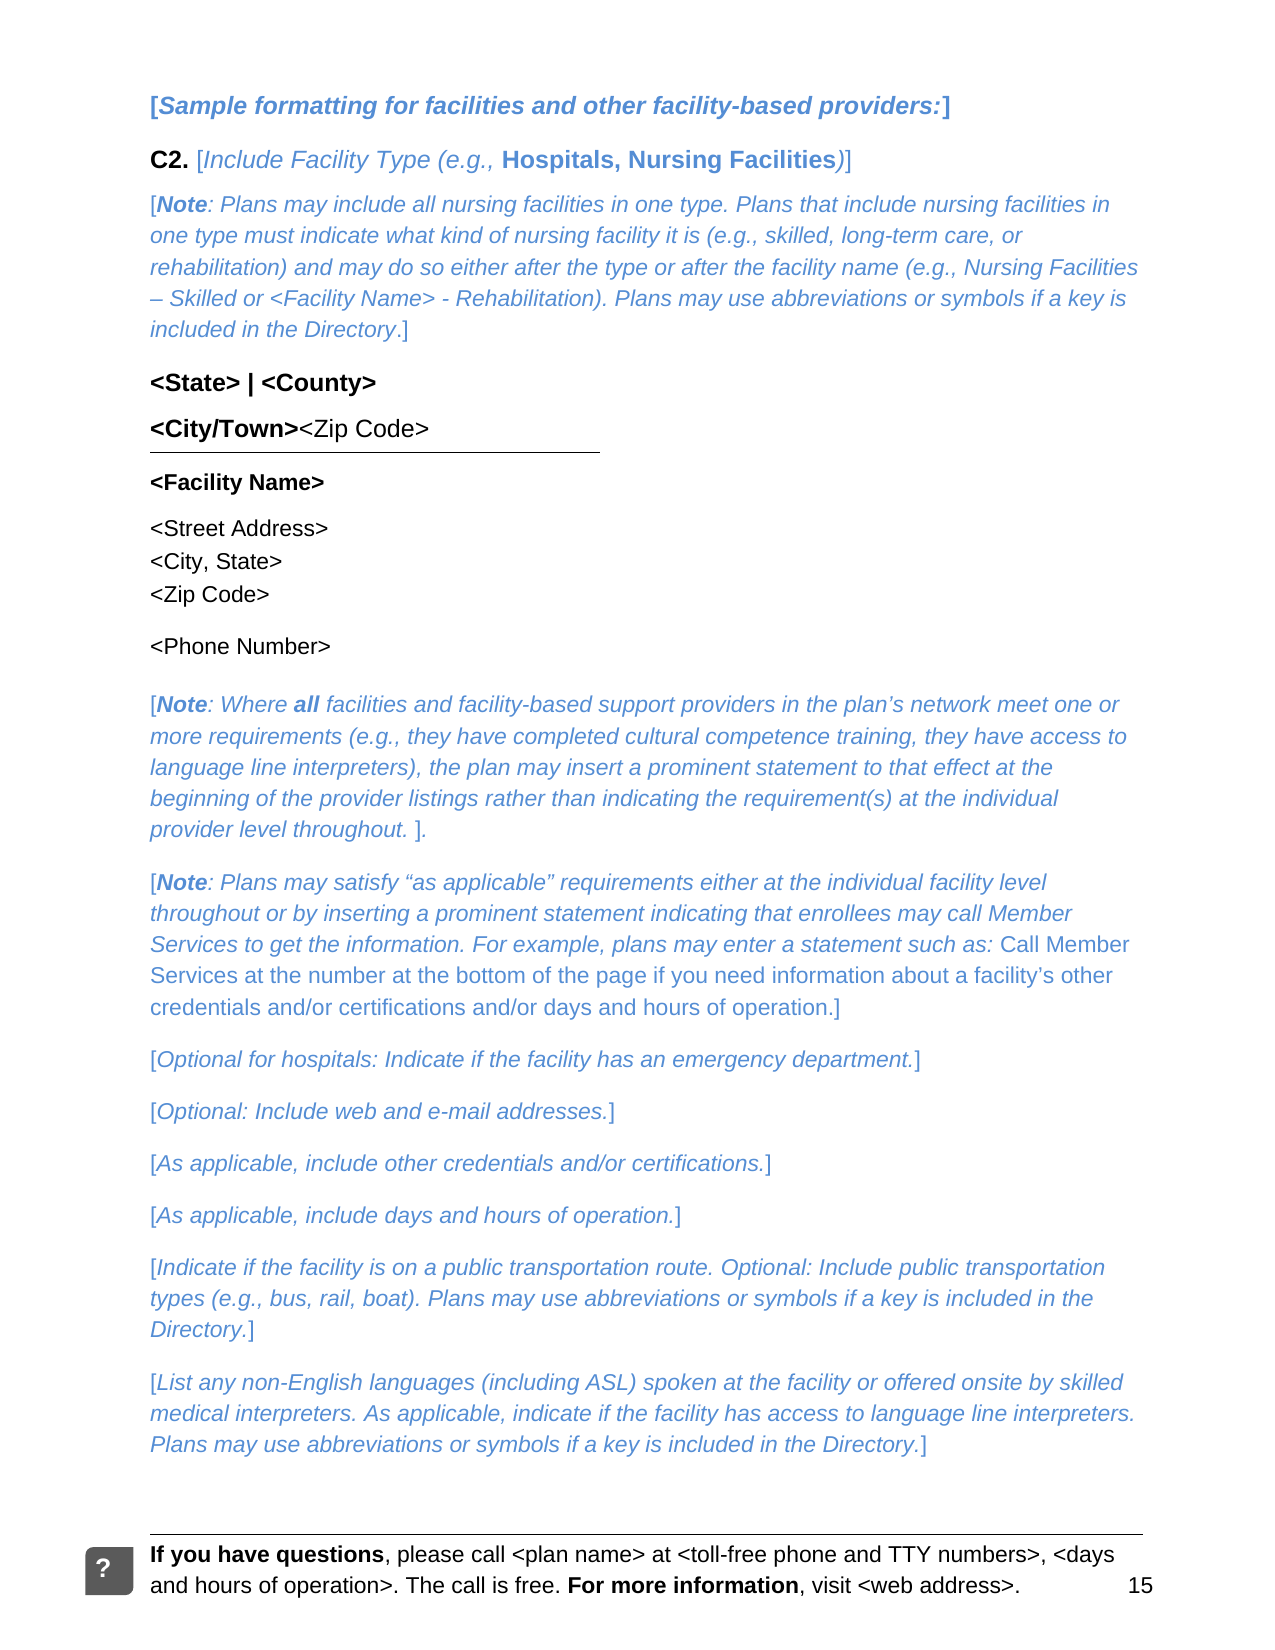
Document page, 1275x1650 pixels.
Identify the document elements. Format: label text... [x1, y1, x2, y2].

text <Street Address> <City, State> <Zip Code> [150, 509, 1143, 609]
text [Indicate if the facility is on a public transportation route. Optional: Include public transportation types (e.g., bus, rail, boat). Plans may use abbreviations or symbols if a key is included in the Directory.] [150, 1250, 1143, 1344]
text [As applicable, include other credentials and/or certifications.] [150, 1146, 1143, 1177]
text [Note: Where all facilities and facility-based support providers in the plan’s network meet one or more requirements (e.g., they have completed cultural competence training, they have access to language line interpreters), the plan may insert a prominent statement to that effect at the beginning of the provider listings rather than indicating the requirement(s) at the individual provider level throughout. ]. [150, 688, 1143, 844]
text <Facility Name> [150, 466, 1143, 497]
text <State> | <County> [150, 364, 1143, 398]
text [Sample formatting for facilities and other facility-based providers:] [150, 89, 1143, 121]
text <Phone Number> [150, 628, 1143, 661]
text [List any non-English languages (including ASL) spoken at the facility or offered onsite by skilled medical interpreters. As applicable, indicate if the facility has access to language line interpreters. Plans may use abbreviations or symbols if a key is included in the Directory.] [150, 1365, 1143, 1459]
text <City/Town><Zip Code> [150, 410, 600, 452]
text [Note: Plans may include all nursing facilities in one type. Plans that include nursing facilities in one type must indicate what kind of nursing facility it is (e.g., skilled, long-term care, or rehabilitation) and may do so either after the type or after the facility name (e.g., Nursing Facilities – Skilled or <Facility Name> - Rehabilitation). Plans may use abbreviations or symbols if a key is included in the Directory.] [150, 187, 1143, 344]
subtitle C2. [Include Facility Type (e.g., Hospitals, Nursing Facilities)] [150, 142, 1068, 175]
text [Optional for hospitals: Indicate if the facility has an emergency department.] [150, 1042, 1143, 1073]
text [Note: Plans may satisfy “as applicable” requirements either at the individual facility level throughout or by inserting a prominent statement indicating that enrollees may call Member Services to get the information. For example, plans may enter a statement such as: Call Member Services at the number at the bottom of the page if you need information about a facility’s other credentials and/or certifications and/or days and hours of operation.] [150, 865, 1143, 1021]
text [As applicable, include days and hours of operation.] [150, 1198, 1143, 1229]
text [Optional: Include web and e-mail addresses.] [150, 1094, 1143, 1125]
